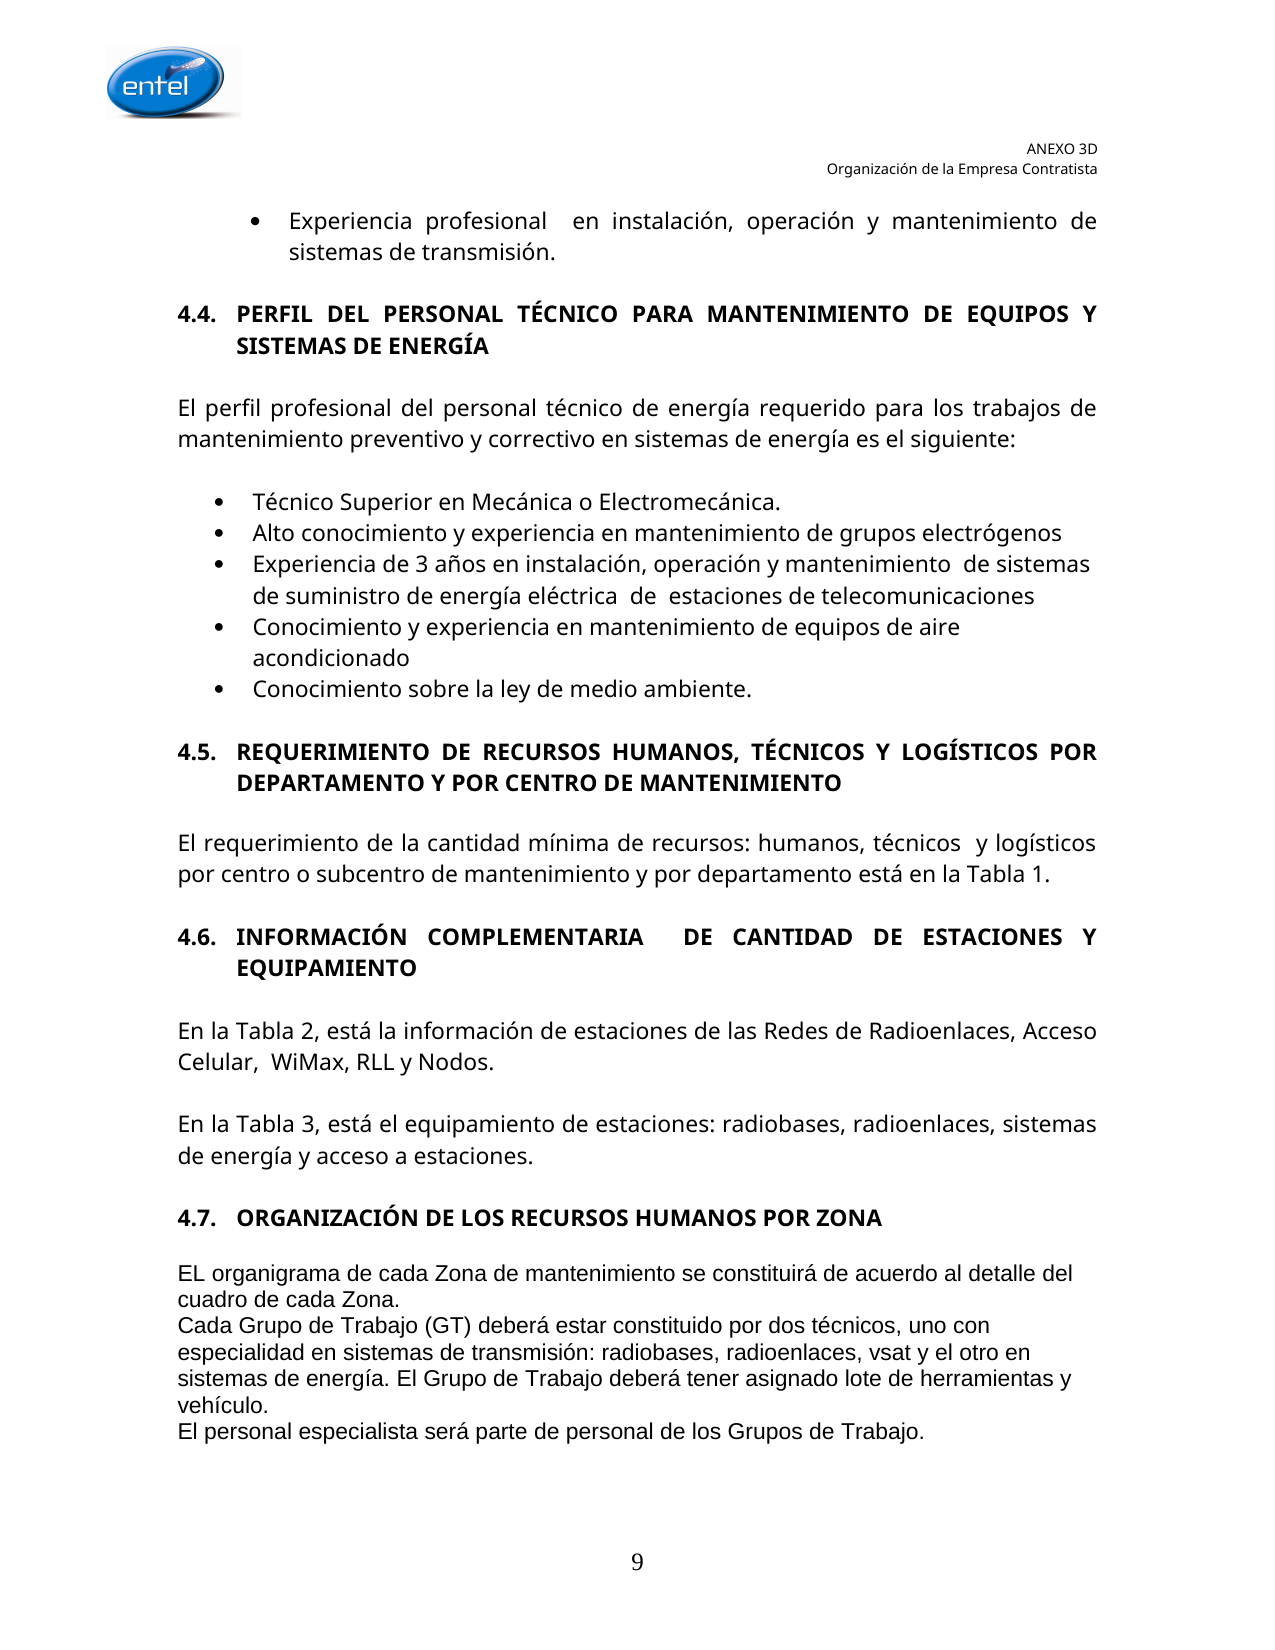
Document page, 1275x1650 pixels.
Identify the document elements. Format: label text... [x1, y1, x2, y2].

text El perfil profesional del personal técnico de energía requerido para los trabajos de mantenimiento preventivo y correctivo en sistemas de energía es el siguiente: [177, 392, 1098, 455]
text EL organigrama de cada Zona de mantenimiento se constituirá de acuerdo al detalle del cuadro de cada Zona. [177, 1260, 1098, 1312]
picture [106, 45, 242, 119]
subtitle Información complementaria de cantidad de estaciones y equipamiento [177, 921, 1098, 983]
list Conocimiento y experiencia en mantenimiento de equipos de aire acondicionado [215, 611, 1098, 673]
list Técnico Superior en Mecánica o Electromecánica. [215, 486, 1098, 517]
subtitle PERFIL DEL PERSONAL TÉCNICO PARA MANTENIMIENTO DE EQUIPOS Y SISTEMAS DE ENERGÍA [177, 298, 1098, 361]
text El requerimiento de la cantidad mínima de recursos: humanos, técnicos y logísticos por centro o subcentro de mantenimiento y por departamento está en la Tabla 1. [177, 827, 1098, 890]
text En la Tabla 3, está el equipamiento de estaciones: radiobases, radioenlaces, sistemas de energía y acceso a estaciones. [177, 1108, 1098, 1171]
text En la Tabla 2, está la información de estaciones de las Redes de Radioenlaces, Acceso Celular, WiMax, RLL y Nodos. [177, 1015, 1098, 1077]
list Conocimiento sobre la ley de medio ambiente. [215, 673, 1098, 705]
list Experiencia de 3 años en instalación, operación y mantenimiento de sistemas de suministro de energía eléctrica de estaciones de telecomunicaciones [215, 548, 1098, 611]
subtitle organización DE LOS RECURSOS HUMANOS por ZONA [177, 1202, 1098, 1233]
subtitle requerimiento de recursos humanos, técnicos y logísticos por departamento y por centro de mantenimiento [177, 736, 1098, 798]
list Alto conocimiento y experiencia en mantenimiento de grupos electrógenos [215, 517, 1098, 548]
text Cada Grupo de Trabajo (GT) deberá estar constituido por dos técnicos, uno con especialidad en sistemas de transmisión: radiobases, radioenlaces, vsat y el otro en sistemas de energía. El Grupo de Trabajo deberá tener asignado lote de herramientas y vehículo. [177, 1312, 1098, 1418]
list Experiencia profesional en instalación, operación y mantenimiento de sistemas de transmisión. [251, 205, 1098, 267]
text El personal especialista será parte de personal de los Grupos de Trabajo. [177, 1418, 1098, 1444]
